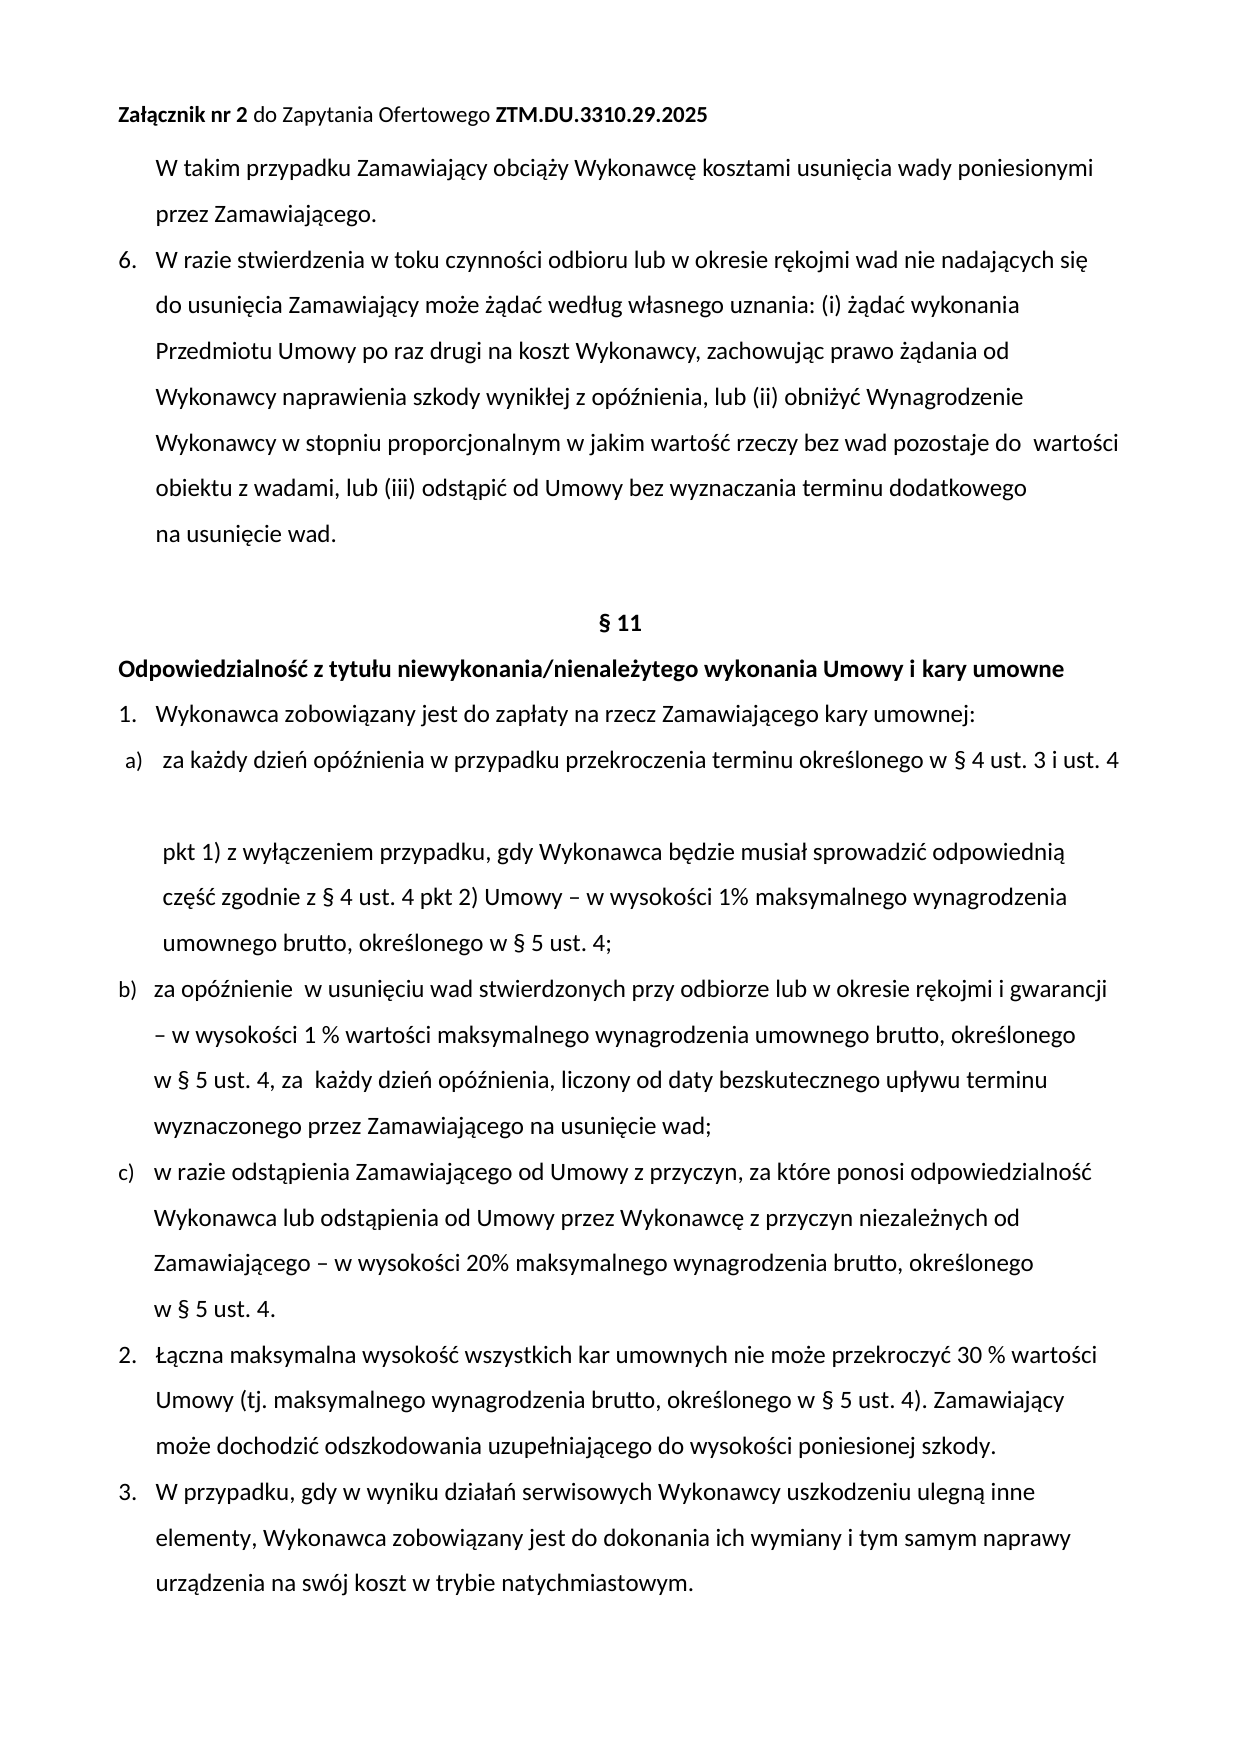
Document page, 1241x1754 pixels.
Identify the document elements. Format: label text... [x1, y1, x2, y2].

list za każdy dzień opóźnienia w przypadku przekroczenia terminu określonego w § 4 ust. 3 i ust. 4 pkt 1) z wyłączeniem przypadku, gdy Wykonawca będzie musiał sprowadzić odpowiednią część zgodnie z § 4 ust. 4 pkt 2) Umowy – w wysokości 1% maksymalnego wynagrodzenia umownego brutto, określonego w § 5 ust. 4; [125, 744, 1122, 958]
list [118, 152, 1122, 229]
list W razie stwierdzenia w toku czynności odbioru lub w okresie rękojmi wad nie nadających się do usunięcia Zamawiający może żądać według własnego uznania: (i) żądać wykonania Przedmiotu Umowy po raz drugi na koszt Wykonawcy, zachowując prawo żądania od Wykonawcy naprawienia szkody wynikłej z opóźnienia, lub (ii) obniżyć Wynagrodzenie Wykonawcy w stopniu proporcjonalnym w jakim wartość rzeczy bez wad pozostaje do wartości obiektu z wadami, lub (iii) odstąpić od Umowy bez wyznaczania terminu dodatkowego na usunięcie wad. [118, 244, 1122, 549]
list za opóźnienie w usunięciu wad stwierdzonych przy odbiorze lub w okresie rękojmi i gwarancji – w wysokości 1 % wartości maksymalnego wynagrodzenia umownego brutto, określonego w § 5 ust. 4, za każdy dzień opóźnienia, liczony od daty bezskutecznego upływu terminu wyznaczonego przez Zamawiającego na usunięcie wad; [118, 973, 1122, 1141]
list w razie odstąpienia Zamawiającego od Umowy z przyczyn, za które ponosi odpowiedzialność Wykonawca lub odstąpienia od Umowy przez Wykonawcę z przyczyn niezależnych od Zamawiającego – w wysokości 20% maksymalnego wynagrodzenia brutto, określonego w § 5 ust. 4. [118, 1156, 1122, 1324]
list Wykonawca zobowiązany jest do zapłaty na rzecz Zamawiającego kary umownej: [118, 699, 1122, 729]
list W przypadku, gdy w wyniku działań serwisowych Wykonawcy uszkodzeniu ulegną inne elementy, Wykonawca zobowiązany jest do dokonania ich wymiany i tym samym naprawy urządzenia na swój koszt w trybie natychmiastowym. [118, 1476, 1122, 1598]
text Odpowiedzialność z tytułu niewykonania/nienależytego wykonania Umowy i kary umowne [118, 653, 1122, 683]
list Łączna maksymalna wysokość wszystkich kar umownych nie może przekroczyć 30 % wartości Umowy (tj. maksymalnego wynagrodzenia brutto, określonego w § 5 ust. 4). Zamawiający może dochodzić odszkodowania uzupełniającego do wysokości poniesionej szkody. [118, 1339, 1122, 1461]
text § 11 [118, 607, 1122, 638]
